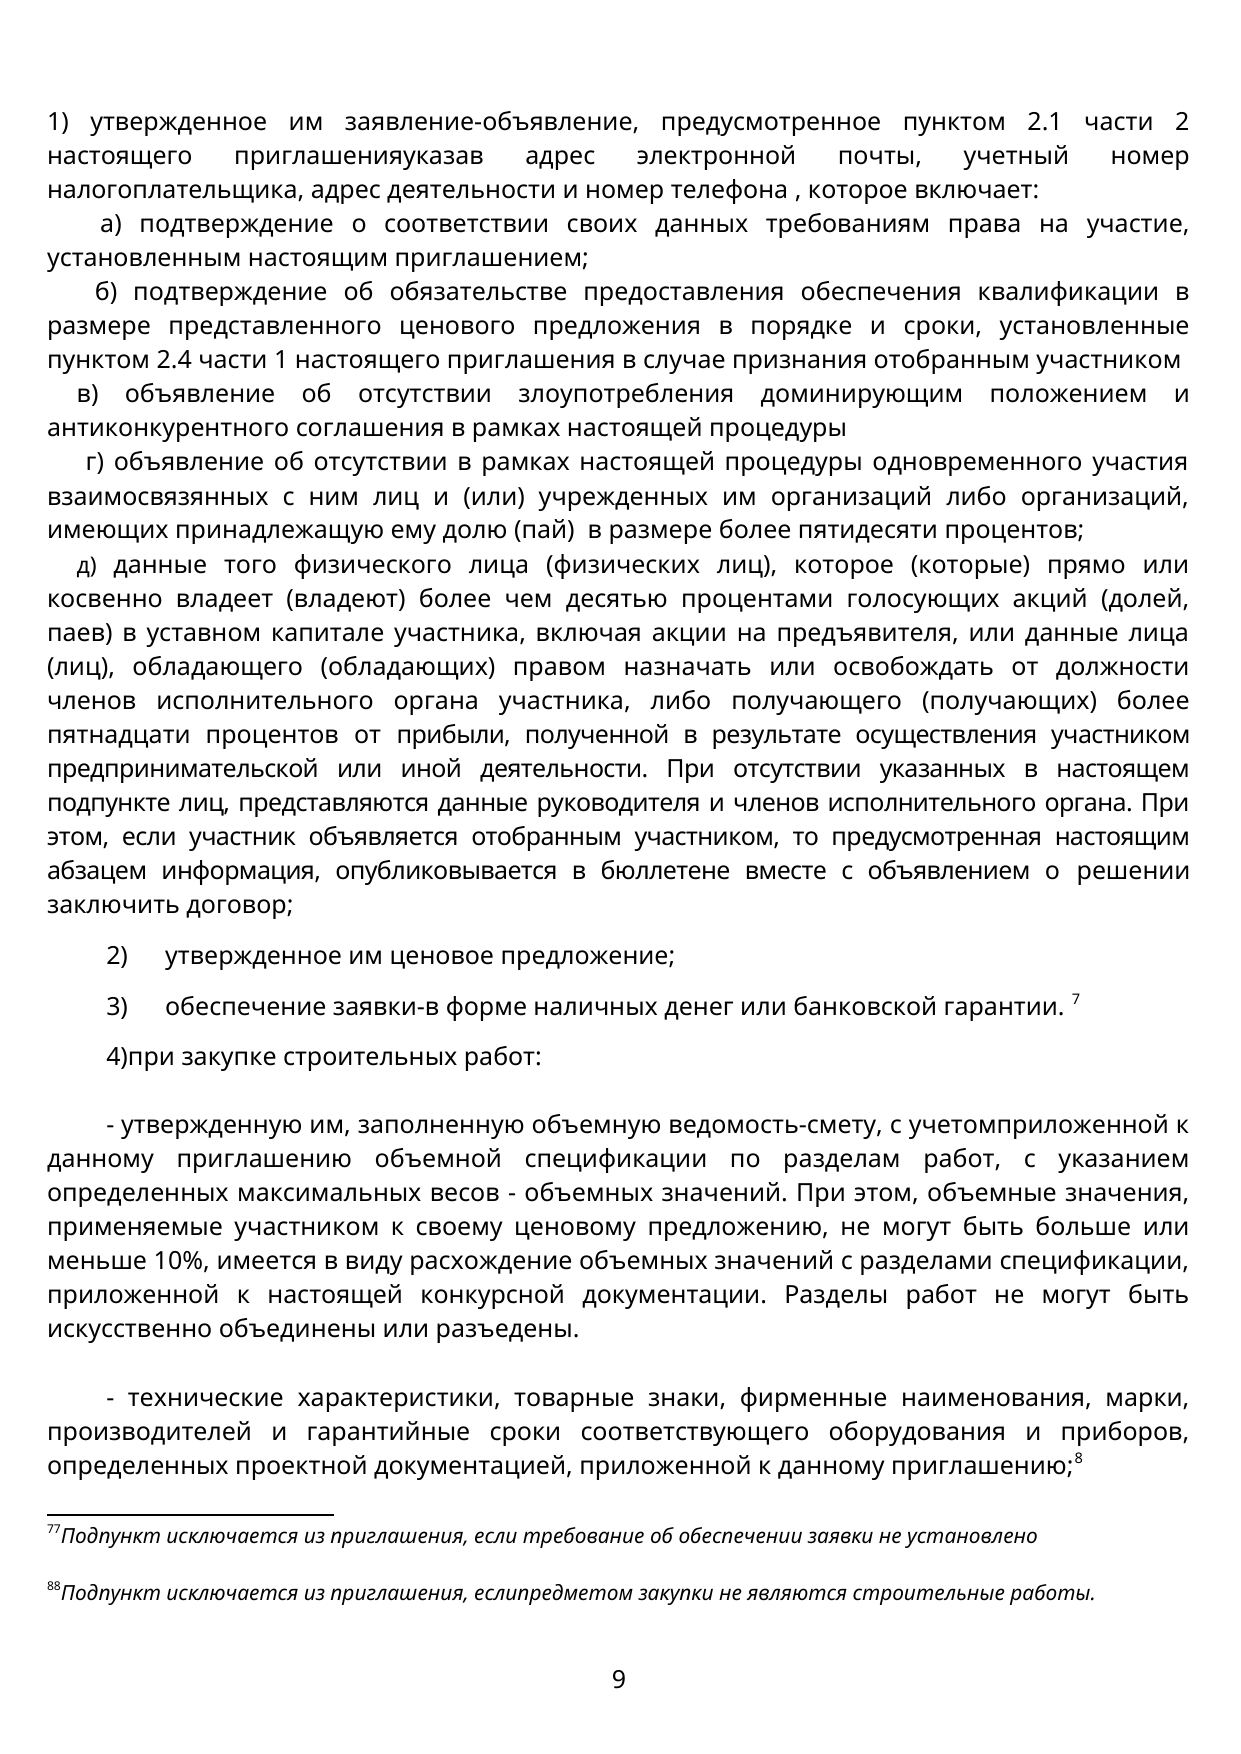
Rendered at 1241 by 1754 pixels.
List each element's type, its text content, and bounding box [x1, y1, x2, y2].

text б) подтверждение об обязательстве предоставления обеспечения квалификации в размере представленного ценового предложения в порядке и сроки, установленные пунктом 2.4 части 1 настоящего приглашения в случае признания отобранным участником [47, 274, 1191, 376]
text 2) утвержденное им ценовое предложение; [47, 938, 1191, 972]
text 3) обеспечение заявки-в форме наличных денег или банковской гарантии. 7 [47, 988, 1191, 1022]
text д) данные того физического лица (физических лиц), которое (которые) прямо или косвенно владеет (владеют) более чем десятью процентами голосующих акций (долей, паев) в уставном капитале участника, включая акции на предъявителя, или данные лица (лиц), обладающего (обладающих) правом назначать или освобождать от должности членов исполнительного органа участника, либо получающего (получающих) более пятнадцати процентов от прибыли, полученной в результате осуществления участником предпринимательской или иной деятельности. При отсутствии указанных в настоящем подпункте лиц, представляются данные руководителя и членов исполнительного органа. При этом, если участник объявляется отобранным участником, то предусмотренная настоящим абзацем информация, опубликовывается в бюллетене вместе с объявлением о решении заключить договор; [47, 546, 1191, 921]
text а) подтверждение о соответствии своих данных требованиям права на участие, установленным настоящим приглашением; [47, 206, 1191, 274]
text в) объявление об отсутствии злоупотребления доминирующим положением и антиконкурентного соглашения в рамках настоящей процедуры [47, 376, 1191, 444]
text г) объявление об отсутствии в рамках настоящей процедуры одновременного участия взаимосвязянных с ним лиц и (или) учрежденных им организаций либо организаций, имеющих принадлежащую ему долю (пай) в размере более пятидесяти процентов; [47, 444, 1191, 546]
text - утвержденную им, заполненную объемную ведомость-смету, с учетомприложенной к данному приглашению объемной спецификации по разделам работ, с указанием определенных максимальных весов - объемных значений. При этом, объемные значения, применяемые участником к своему ценовому предложению, не могут быть больше или меньше 10%, имеется в виду расхождение объемных значений с разделами спецификации, приложенной к настоящей конкурсной документации. Разделы работ не могут быть искусственно объединены или разъедены. [47, 1107, 1191, 1345]
text - технические характеристики, товарные знаки, фирменные наименования, марки, производителей и гарантийные сроки соответствующего оборудования и приборов, определенных проектной документацией, приложенной к данному приглашению;8 [47, 1379, 1191, 1481]
text 4)при закупке строительных работ: [47, 1039, 1191, 1073]
text 1) утвержденное им заявление-объявление, предусмотренное пунктом 2.1 части 2 настоящего приглашенияуказав адрес электронной почты, учетный номер налогоплательщика, адрес деятельности и номер телефона , которое включает: [47, 103, 1191, 206]
